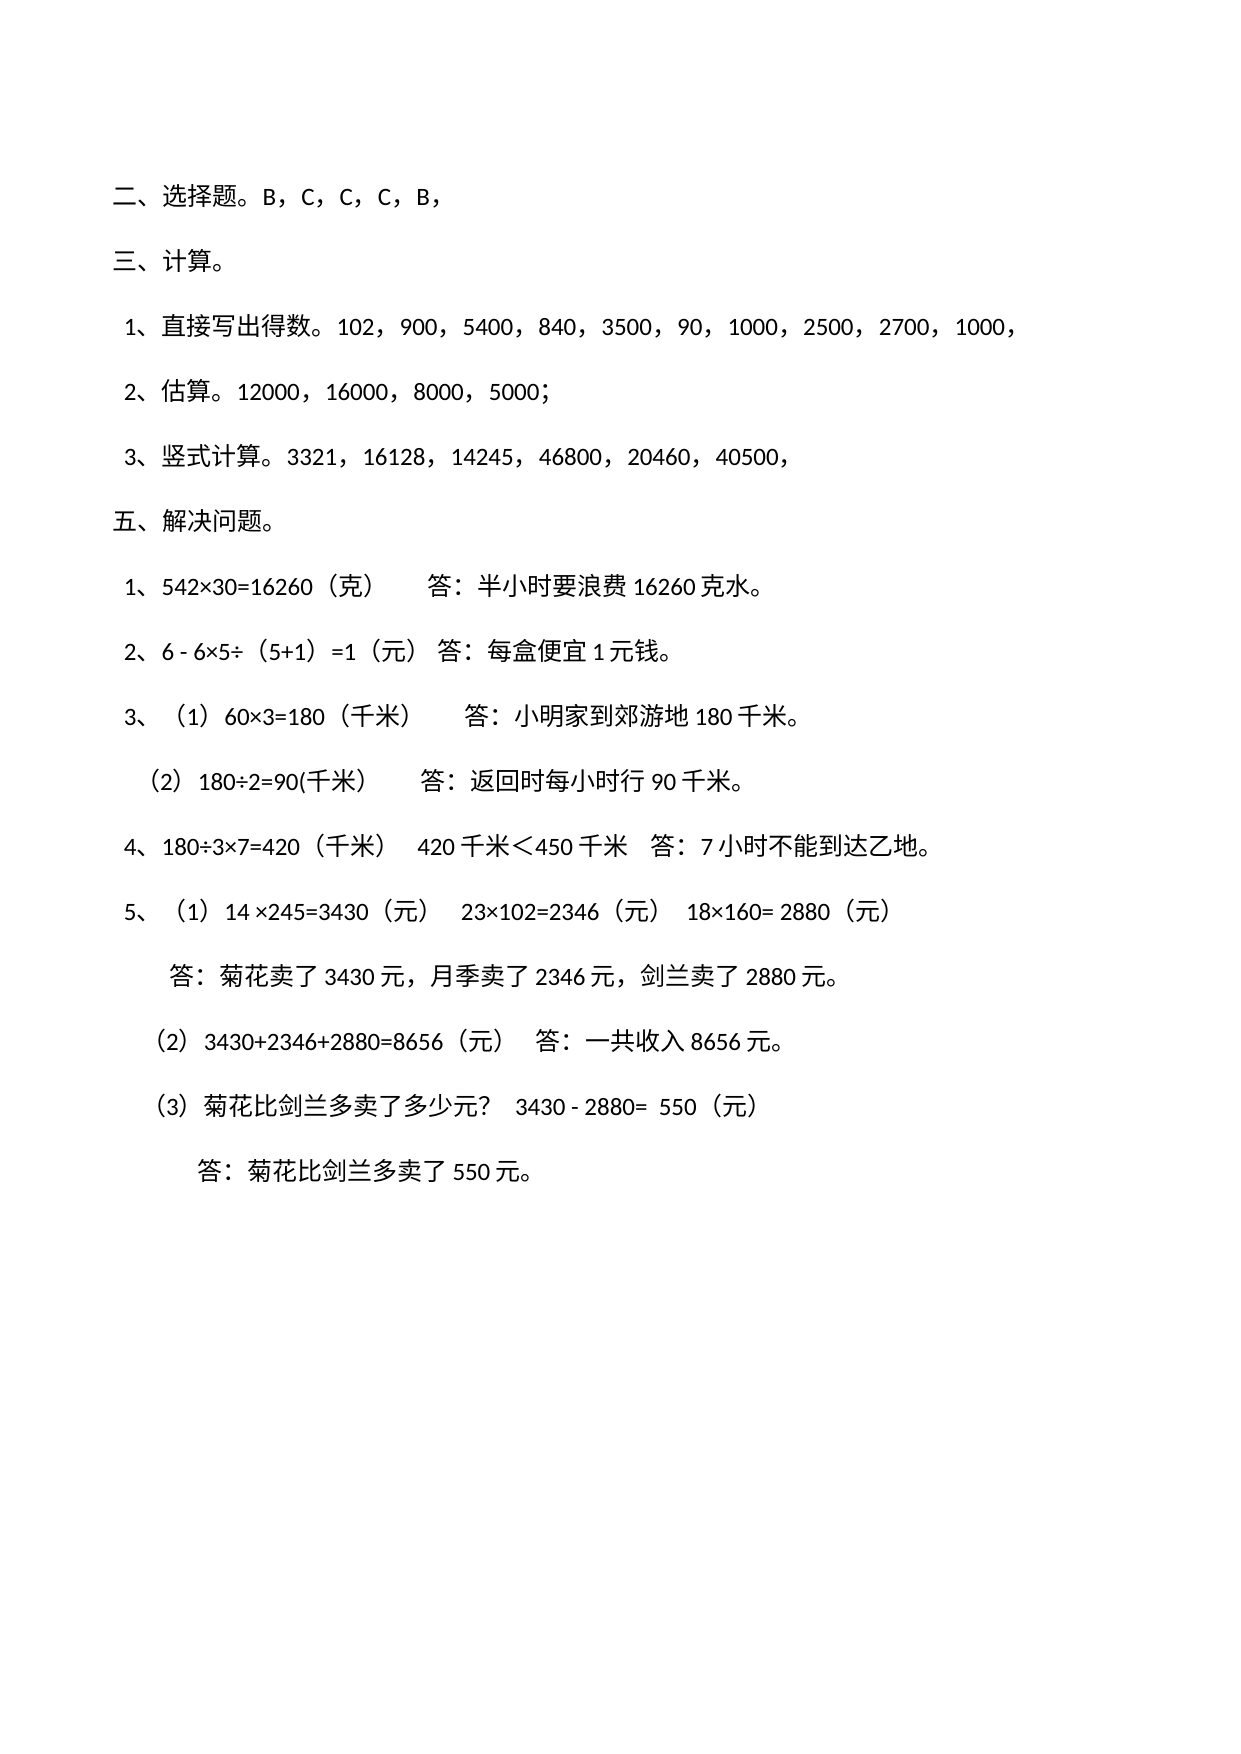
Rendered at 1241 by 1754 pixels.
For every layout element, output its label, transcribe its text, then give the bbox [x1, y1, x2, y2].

text 2、6 - 6×5÷（5+1）=1（元） 答：每盒便宜1元钱。 [112, 617, 1128, 682]
text 三、计算。 [112, 227, 1128, 292]
text （3）菊花比剑兰多卖了多少元？ 3430 - 2880= 550（元） [112, 1072, 1128, 1137]
text 答：菊花卖了3430元，月季卖了2346元，剑兰卖了2880元。 [112, 942, 1128, 1007]
text 5、（1）14 ×245=3430（元） 23×102=2346（元） 18×160= 2880（元） [112, 877, 1128, 942]
text 3、竖式计算。3321，16128，14245，46800，20460，40500， [112, 422, 1128, 487]
text 3、（1）60×3=180（千米） 答：小明家到郊游地180千米。 [112, 682, 1128, 747]
text 五、解决问题。 [112, 487, 1128, 552]
text 1、直接写出得数。102，900，5400，840，3500，90，1000，2500，2700，1000， [112, 292, 1128, 357]
text 4、180÷3×7=420（千米） 420千米＜450千米 答：7小时不能到达乙地。 [112, 812, 1128, 877]
text 答：菊花比剑兰多卖了550元。 [112, 1137, 1128, 1202]
text 1、542×30=16260（克） 答：半小时要浪费16260克水。 [112, 552, 1128, 617]
text 二、选择题。B，C，C，C，B， [112, 162, 1128, 227]
text 2、估算。12000，16000，8000，5000； [112, 357, 1128, 422]
text （2）180÷2=90(千米） 答：返回时每小时行90千米。 [112, 747, 1128, 812]
text （2）3430+2346+2880=8656（元） 答：一共收入8656元。 [112, 1007, 1128, 1072]
